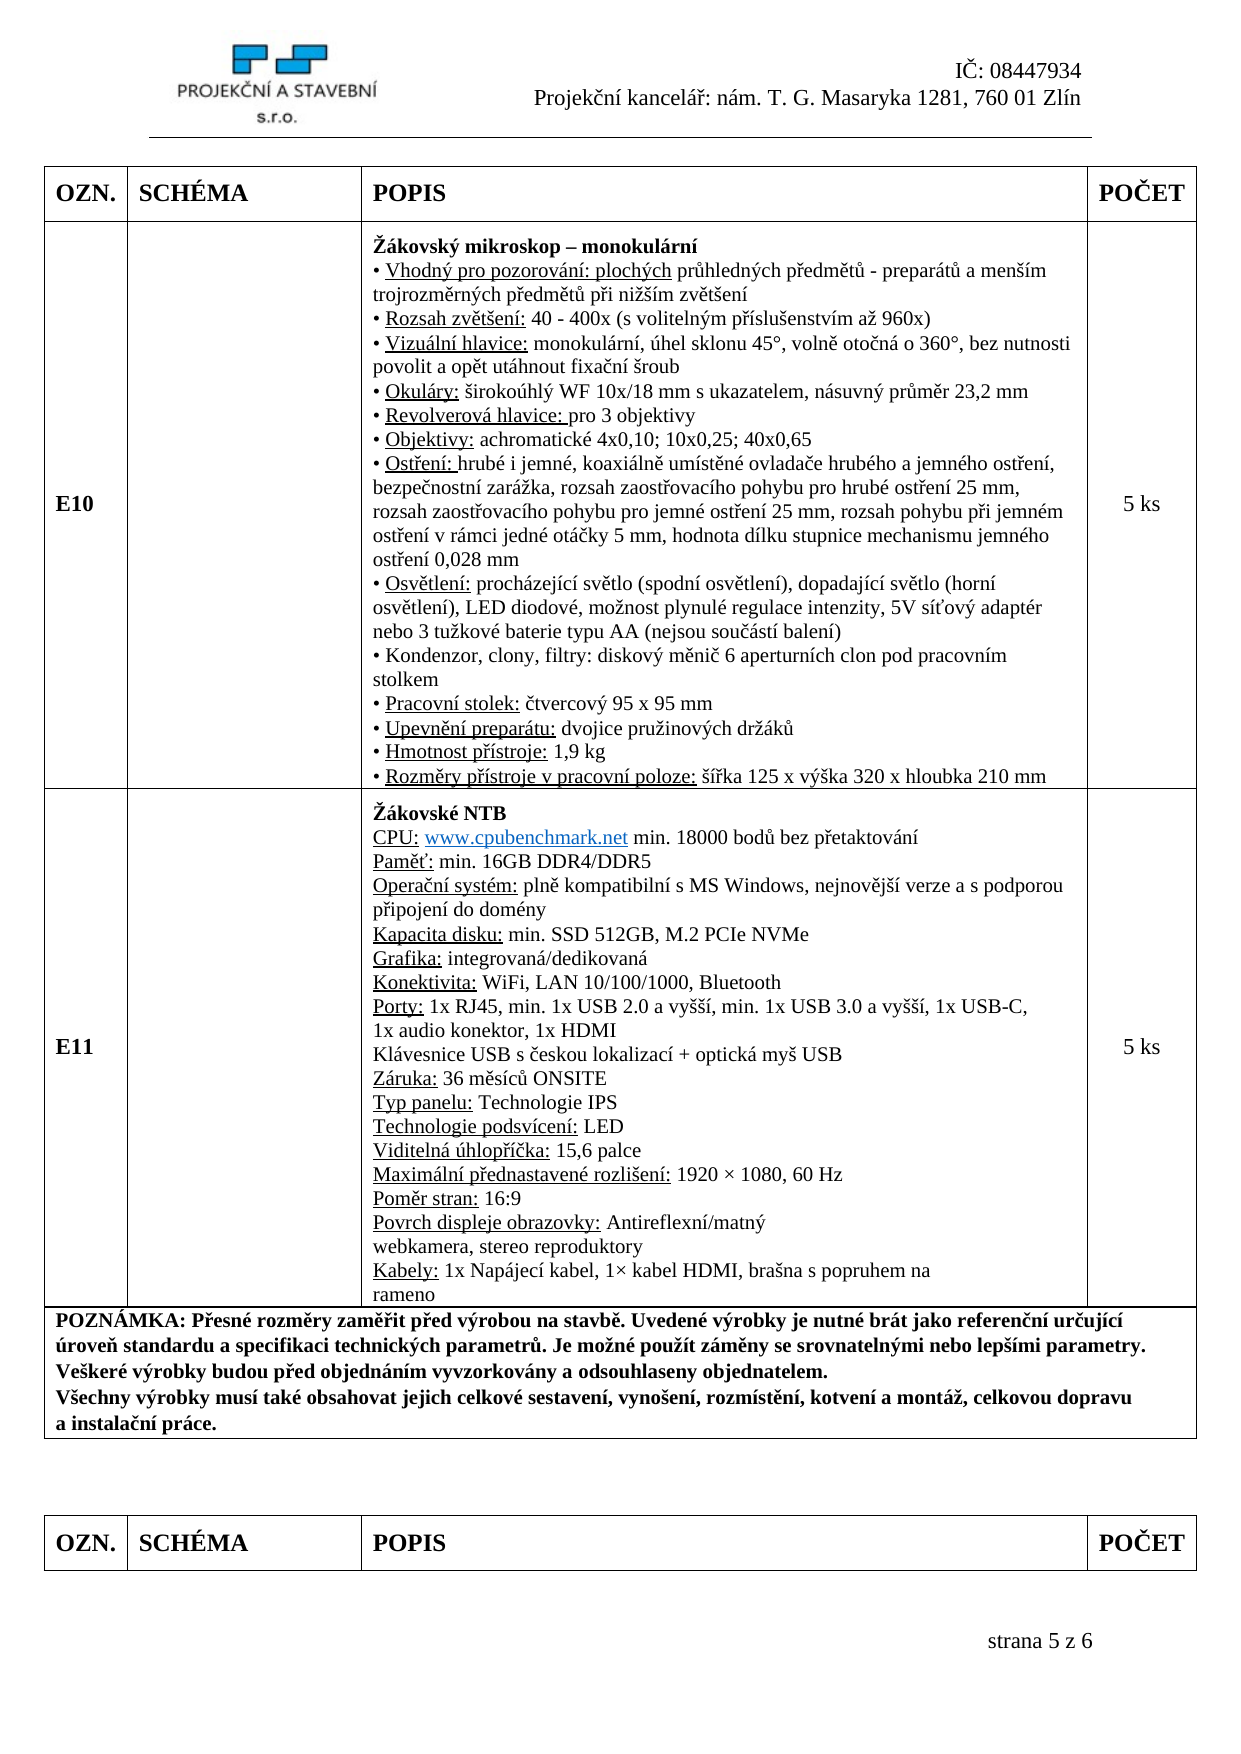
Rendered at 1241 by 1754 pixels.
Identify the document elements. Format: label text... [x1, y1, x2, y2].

table_cell [128, 222, 361, 788]
table_cell [128, 789, 361, 1306]
table_header OZN. [45, 167, 127, 221]
table_cell E11 [45, 789, 127, 1306]
table_header POČET [1088, 167, 1196, 221]
table_header SCHÉMA [128, 167, 361, 221]
table_header SCHÉMA [128, 1516, 361, 1570]
table_cell E10 [45, 222, 127, 788]
table_header OZN. [45, 1516, 127, 1570]
table_header POPIS [362, 167, 1087, 221]
table_header POPIS [362, 1516, 1087, 1570]
table_cell 5 ks [1088, 222, 1196, 788]
table_cell 5 ks [1088, 789, 1196, 1306]
table_cell Žákovské NTB CPU: www.cpubenchmark.net min. 18000 bodů bez přetaktování Paměť: min. 16GB DDR4/DDR5 Operační systém: plně kompatibilní s MS Windows, nejnovější verze a s podporou připojení do domény Kapacita disku: min. SSD 512GB, M.2 PCIe NVMe Grafika: integrovaná/dedikovaná Konektivita: WiFi, LAN 10/100/1000, Bluetooth Porty: 1x RJ45, min. 1x USB 2.0 a vyšší, min. 1x USB 3.0 a vyšší, 1x USB-C, 1x audio konektor, 1x HDMI Klávesnice USB s českou lokalizací + optická myš USB Záruka: 36 měsíců ONSITE Typ panelu: Technologie IPS Technologie podsvícení: LED Viditelná úhlopříčka: 15,6 palce Maximální přednastavené rozlišení: 1920 × 1080, 60 Hz Poměr stran: 16:9 Povrch displeje obrazovky: Antireflexní/matný webkamera, stereo reproduktory Kabely: 1x Napájecí kabel, 1× kabel HDMI, brašna s popruhem na rameno [362, 789, 1087, 1306]
table_cell Žákovský mikroskop – monokulární • Vhodný pro pozorování: plochých průhledných předmětů - preparátů a menším trojrozměrných předmětů při nižším zvětšení • Rozsah zvětšení: 40 - 400x (s volitelným příslušenstvím až 960x) • Vizuální hlavice: monokulární, úhel sklonu 45°, volně otočná o 360°, bez nutnosti povolit a opět utáhnout fixační šroub • Okuláry: širokoúhlý WF 10x/18 mm s ukazatelem, násuvný průměr 23,2 mm • Revolverová hlavice: pro 3 objektivy • Objektivy: achromatické 4x0,10; 10x0,25; 40x0,65 • Ostření: hrubé i jemné, koaxiálně umístěné ovladače hrubého a jemného ostření, bezpečnostní zarážka, rozsah zaostřovacího pohybu pro hrubé ostření 25 mm, rozsah zaostřovacího pohybu pro jemné ostření 25 mm, rozsah pohybu při jemném ostření v rámci jedné otáčky 5 mm, hodnota dílku stupnice mechanismu jemného ostření 0,028 mm • Osvětlení: procházející světlo (spodní osvětlení), dopadající světlo (horní osvětlení), LED diodové, možnost plynulé regulace intenzity, 5V síťový adaptér nebo 3 tužkové baterie typu AA (nejsou součástí balení) • Kondenzor, clony, filtry: diskový měnič 6 aperturních clon pod pracovním stolkem • Pracovní stolek: čtvercový 95 x 95 mm • Upevnění preparátu: dvojice pružinových držáků • Hmotnost přístroje: 1,9 kg • Rozměry přístroje v pracovní poloze: šířka 125 x výška 320 x hloubka 210 mm [362, 222, 1087, 788]
picture [159, 30, 389, 135]
table_header POČET [1088, 1516, 1196, 1570]
